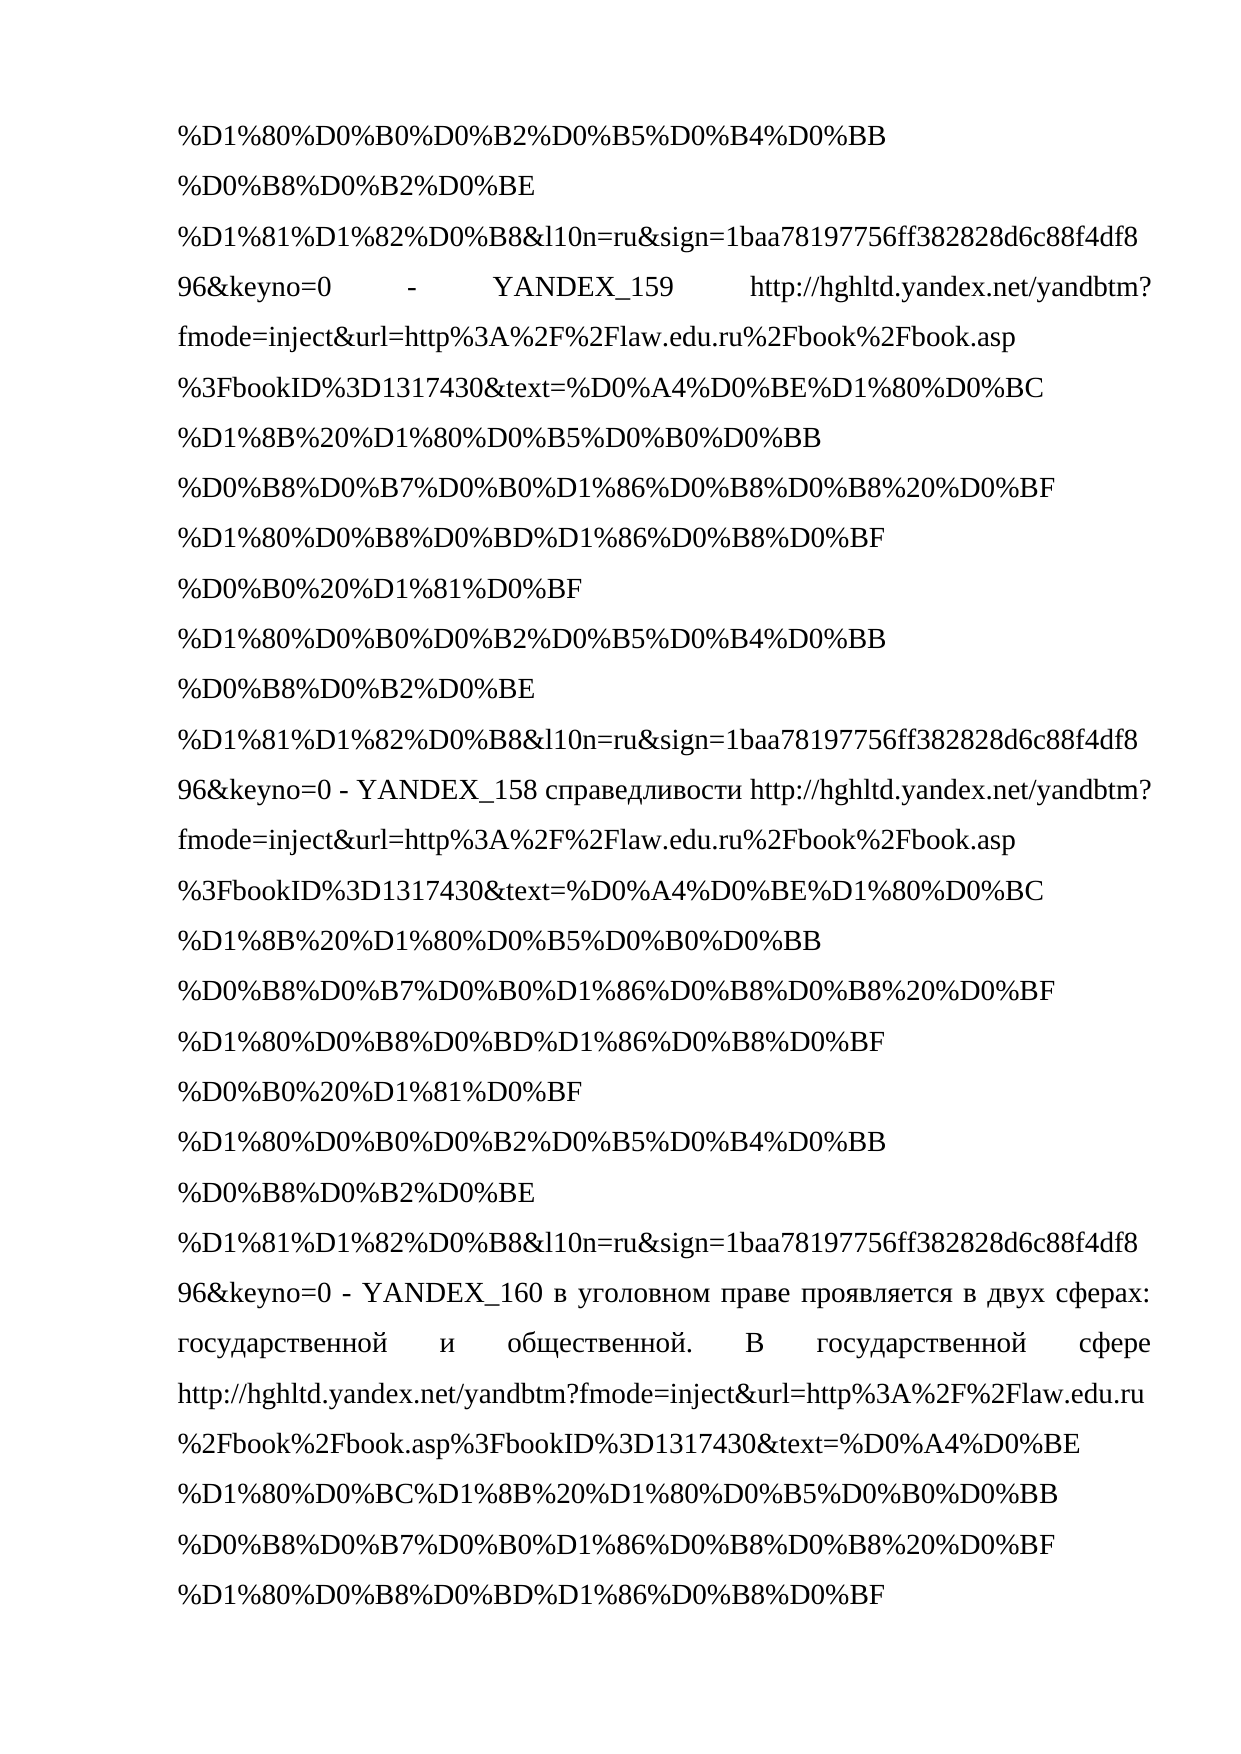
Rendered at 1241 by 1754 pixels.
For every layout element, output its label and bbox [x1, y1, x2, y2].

text [177, 118, 1152, 1611]
